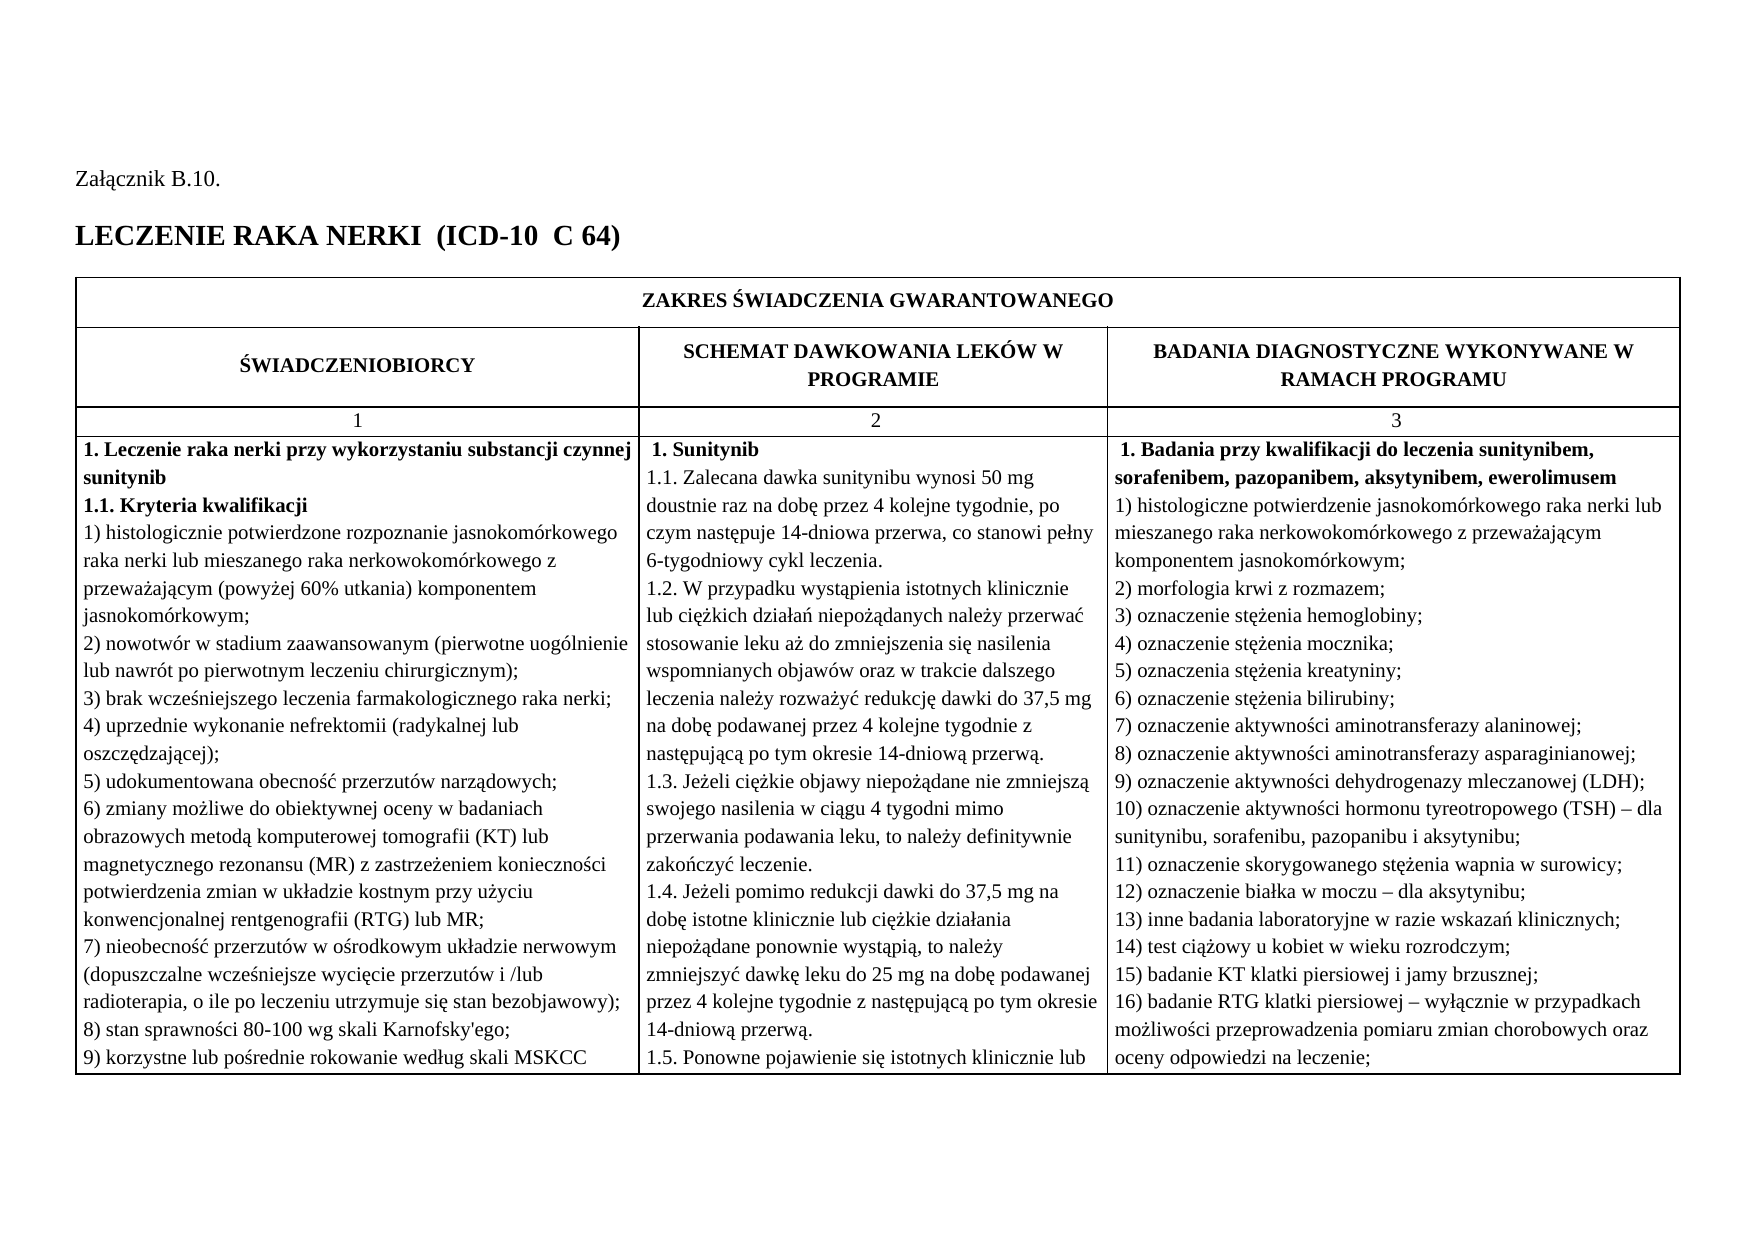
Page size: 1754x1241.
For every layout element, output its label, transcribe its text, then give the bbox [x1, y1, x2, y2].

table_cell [640, 437, 1107, 1073]
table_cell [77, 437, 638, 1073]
table_cell ŚWIADCZENIOBIORCY [77, 328, 638, 406]
text Załącznik B.10. [75, 165, 1679, 192]
table_cell 3 [1108, 408, 1679, 436]
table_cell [1108, 437, 1679, 1073]
table_cell 2 [640, 408, 1107, 436]
table_cell BADANIA DIAGNOSTYCZNE WYKONYWANE W RAMACH PROGRAMU [1108, 328, 1679, 406]
text LECZENIE RAKA NERKI (ICD-10 C 64) [75, 218, 1679, 252]
table_header ZAKRES ŚWIADCZENIA GWARANTOWANEGO [77, 278, 1679, 326]
table_cell SCHEMAT DAWKOWANIA LEKÓW W PROGRAMIE [640, 328, 1107, 406]
table_cell 1 [77, 408, 638, 436]
